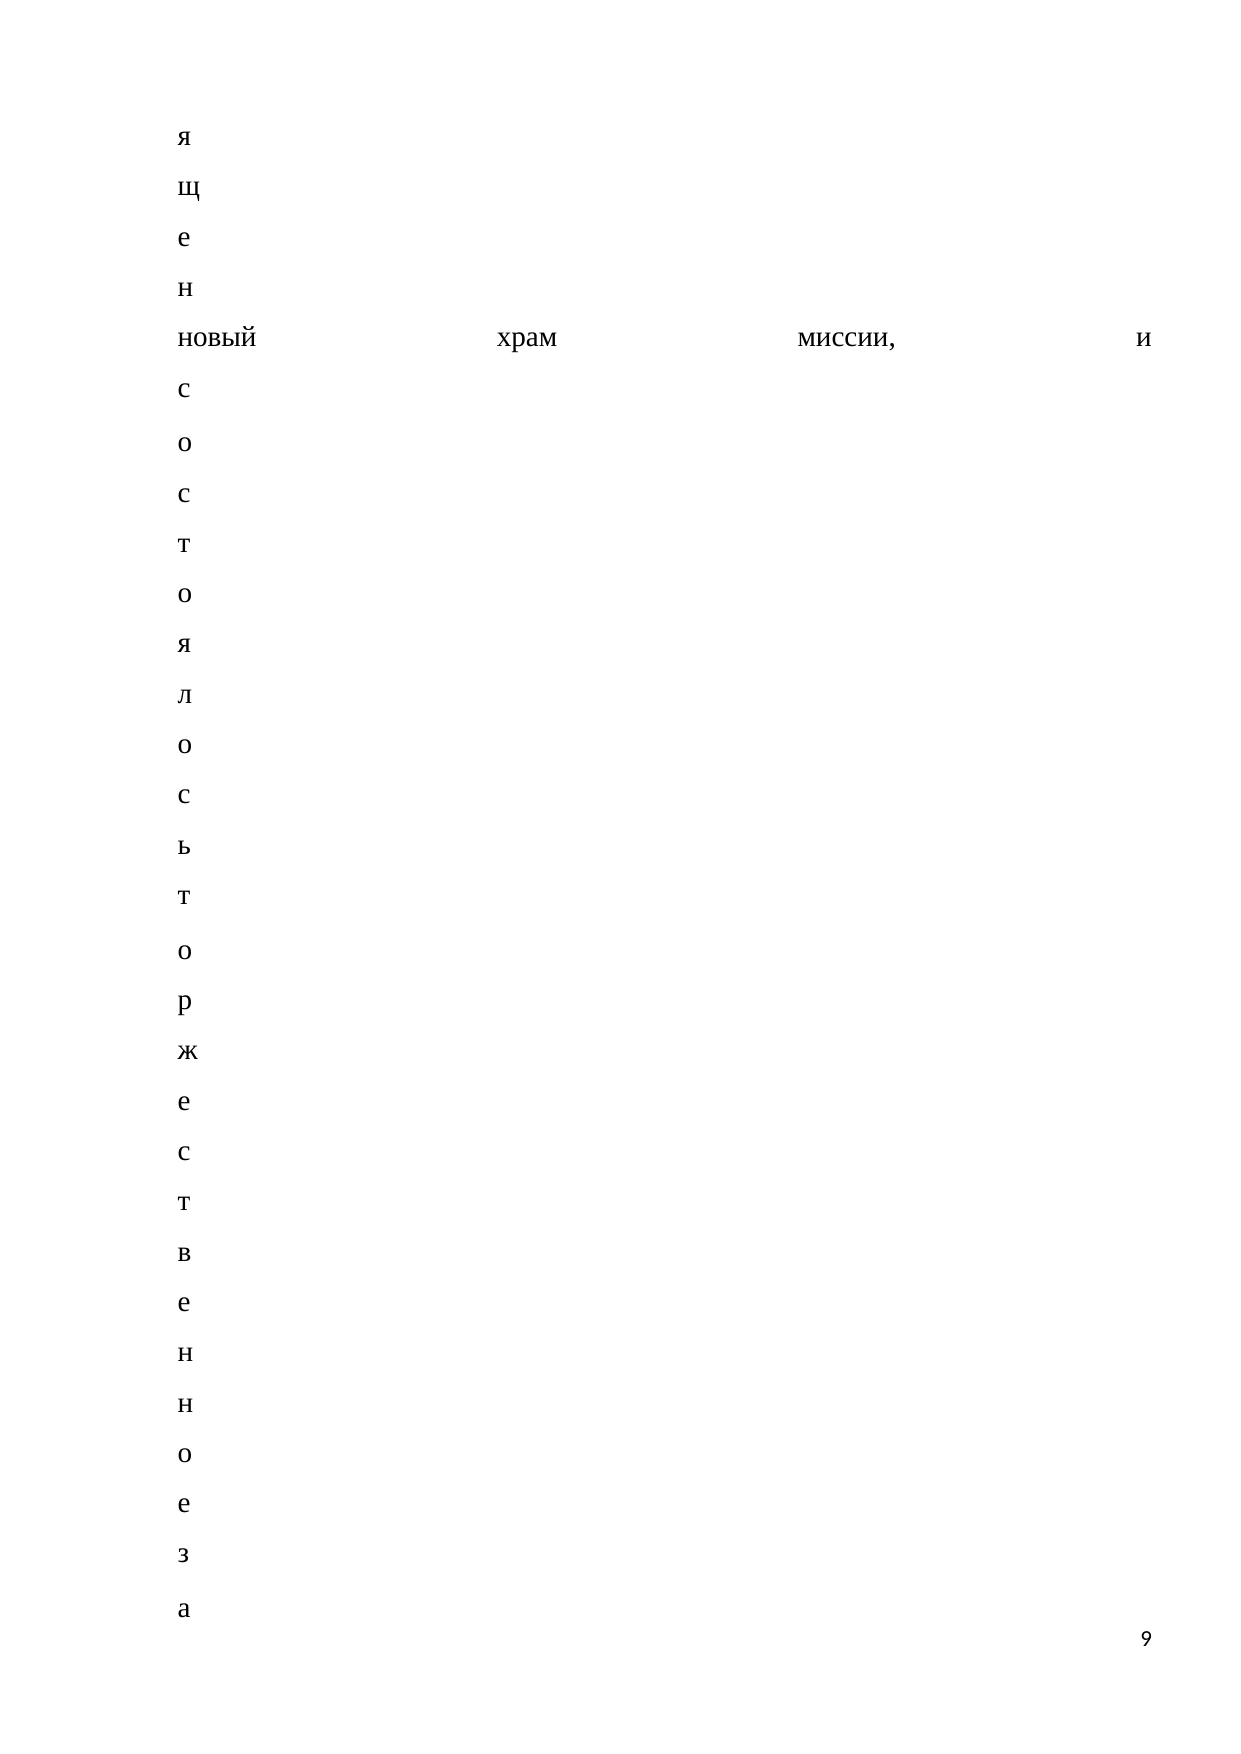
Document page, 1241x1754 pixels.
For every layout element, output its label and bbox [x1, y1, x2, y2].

text [177, 118, 1152, 319]
text [177, 353, 1152, 1624]
